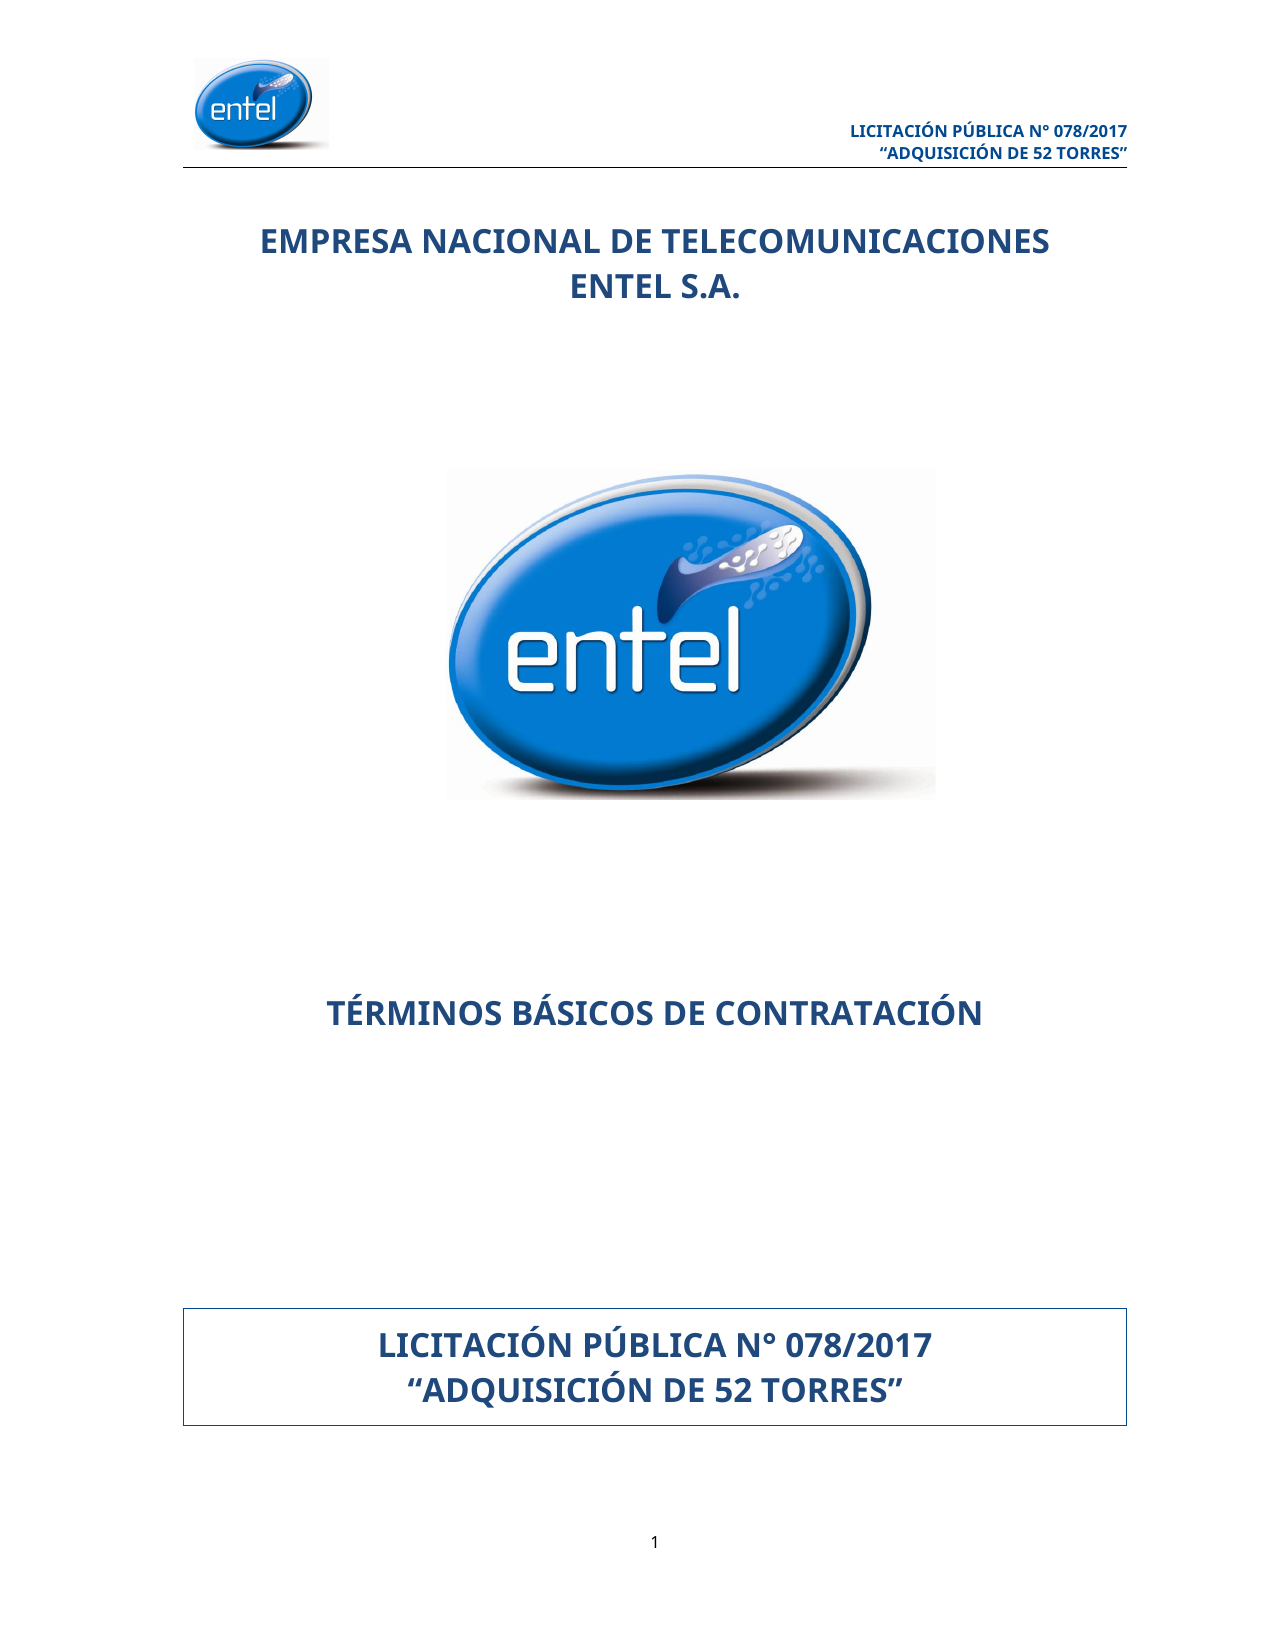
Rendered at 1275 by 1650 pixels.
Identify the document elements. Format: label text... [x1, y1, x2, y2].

text EMPRESA NACIONAL DE TELECOMUNICACIONES [182, 218, 1127, 263]
picture [446, 469, 936, 800]
picture [194, 58, 330, 150]
text TÉRMINOS BÁSICOS DE CONTRATACIÓN [182, 990, 1127, 1035]
table_header LICITACIÓN PÚBLICA N° 078/2017 “ADQUISICIÓN DE 52 TORRES” [184, 1309, 1126, 1425]
text ENTEL S.A. [182, 263, 1127, 309]
